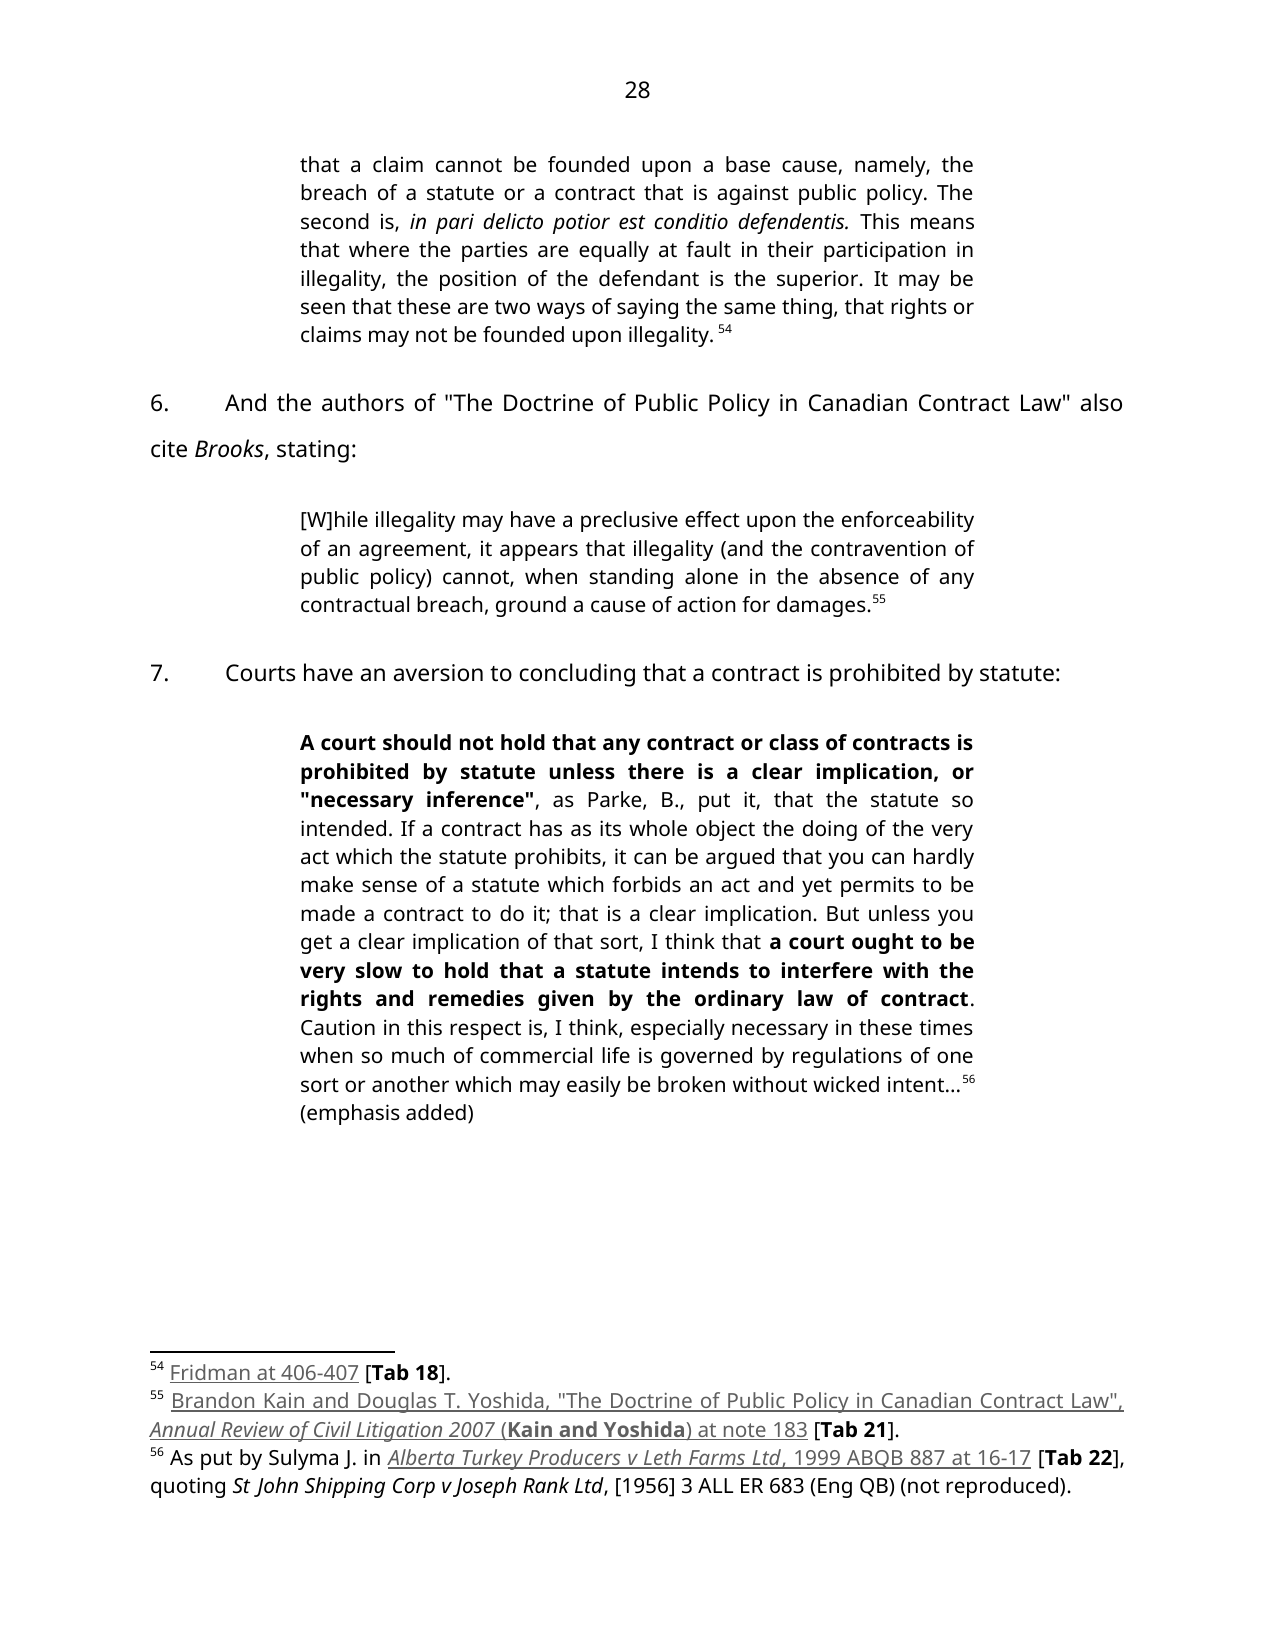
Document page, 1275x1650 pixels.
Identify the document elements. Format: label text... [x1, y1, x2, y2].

text And the authors of "The Doctrine of Public Policy in Canadian Contract Law" also cite Brooks, stating: [150, 387, 1125, 465]
text A court should not hold that any contract or class of contracts is prohibited by statute unless there is a clear implication, or "necessary inference", as Parke, B., put it, that the statute so intended. If a contract has as its whole object the doing of the very act which the statute prohibits, it can be argued that you can hardly make sense of a statute which forbids an act and yet permits to be made a contract to do it; that is a clear implication. But unless you get a clear implication of that sort, I think that a court ought to be very slow to hold that a statute intends to interfere with the rights and remedies given by the ordinary law of contract. Caution in this respect is, I think, especially necessary in these times when so much of commercial life is governed by regulations of one sort or another which may easily be broken without wicked intent... (emphasis added) [300, 728, 975, 1127]
text Courts have an aversion to concluding that a contract is prohibited by statute: [150, 657, 1125, 688]
text [W]hile illegality may have a preclusive effect upon the enforceability of an agreement, it appears that illegality (and the contravention of public policy) cannot, when standing alone in the absence of any contractual breach, ground a cause of action for damages. [300, 505, 975, 619]
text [300, 150, 975, 349]
